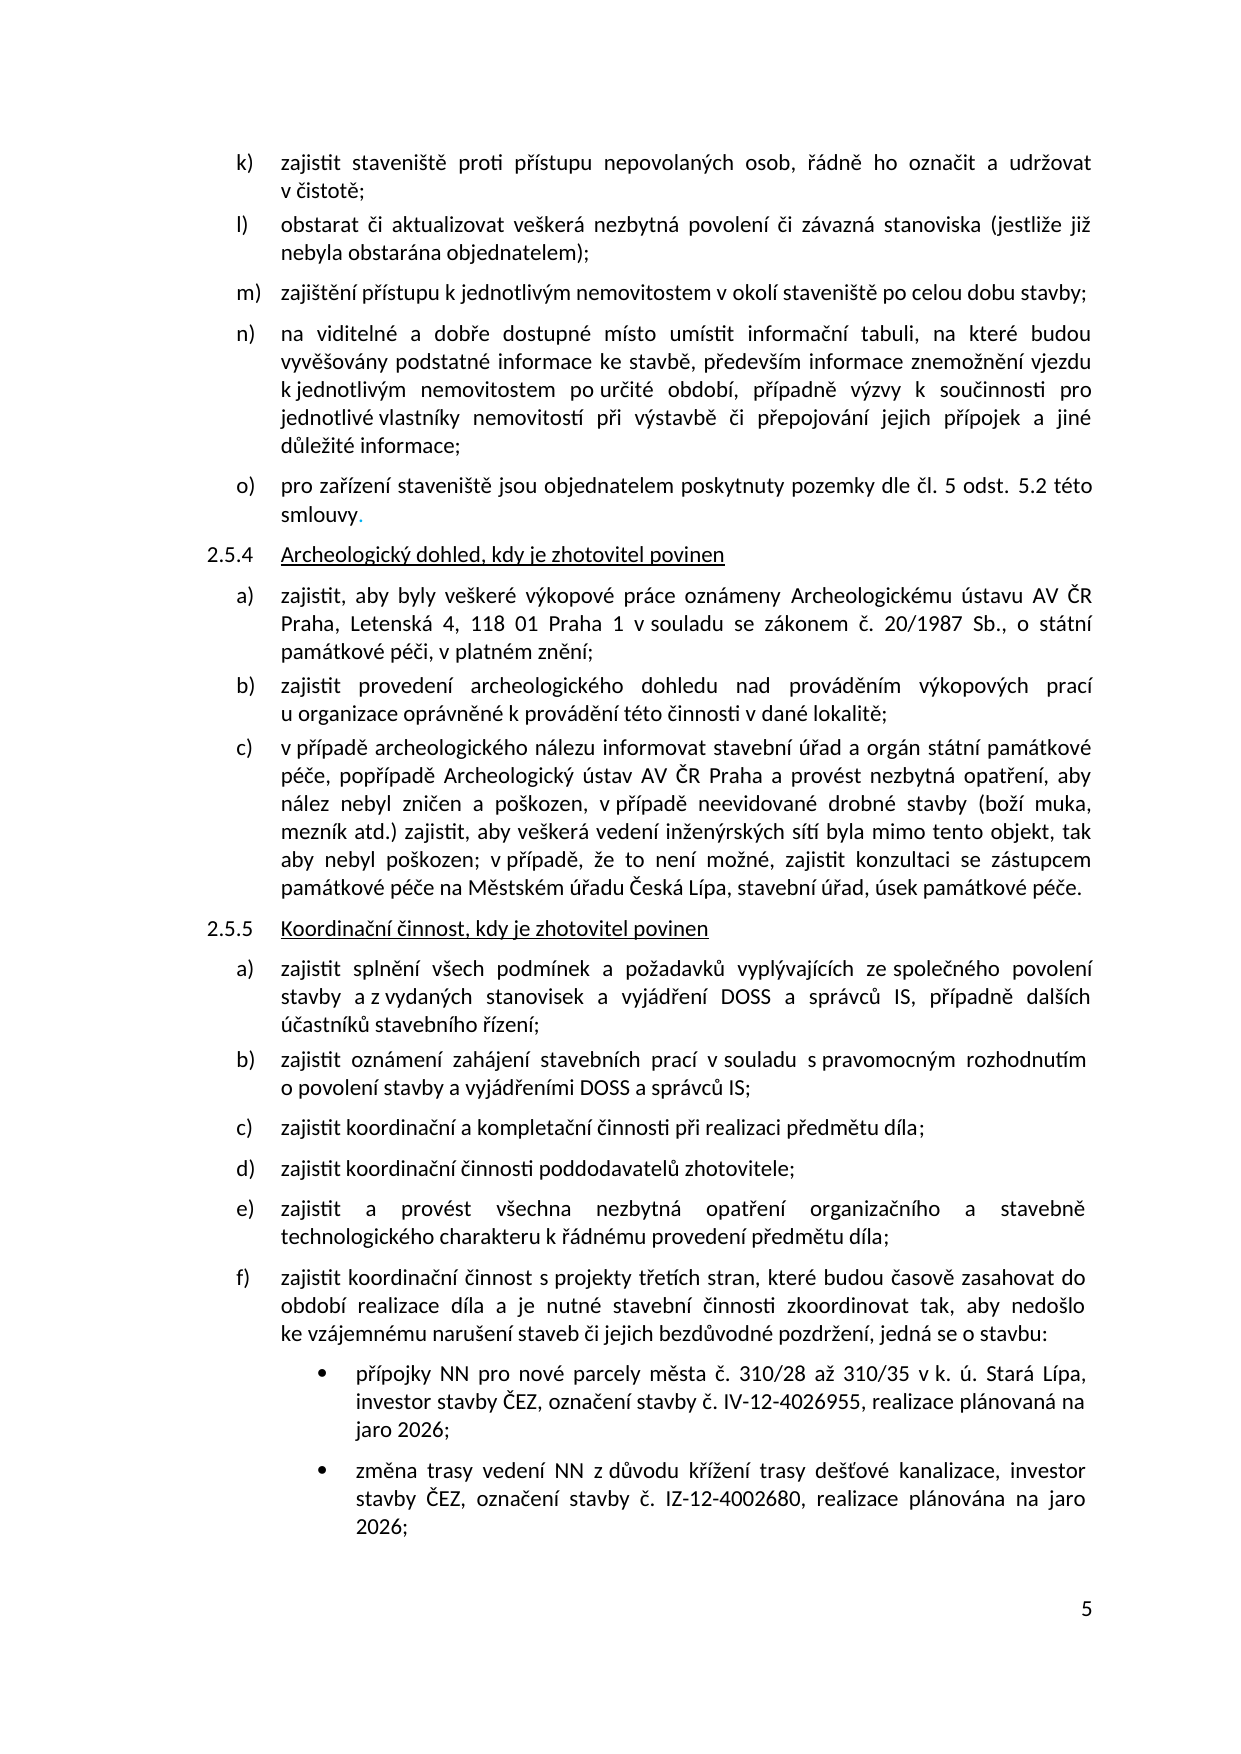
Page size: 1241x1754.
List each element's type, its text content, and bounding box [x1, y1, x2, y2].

list zajistit oznámení zahájení stavebních prací v souladu s pravomocným rozhodnutím o povolení stavby a vyjádřeními DOSS a správců IS; [236, 1045, 1087, 1101]
list změna trasy vedení NN z důvodu křížení trasy dešťové kanalizace, investor stavby ČEZ, označení stavby č. IZ-12-4002680, realizace plánována na jaro 2026; [318, 1456, 1087, 1540]
list zajistit koordinační a kompletační činnosti při realizaci předmětu díla; [236, 1113, 1087, 1141]
list pro zařízení staveniště jsou objednatelem poskytnuty pozemky dle čl. 5 odst. 5.2 této smlouvy. [236, 472, 1093, 528]
list zajistit koordinační činnosti poddodavatelů zhotovitele; [236, 1154, 1087, 1182]
list na viditelné a dobře dostupné místo umístit informační tabuli, na které budou vyvěšovány podstatné informace ke stavbě, především informace znemožnění vjezdu k jednotlivým nemovitostem po určité období, případně výzvy k součinnosti pro jednotlivé vlastníky nemovitostí při výstavbě či přepojování jejich přípojek a jiné důležité informace; [236, 319, 1093, 459]
list zajistit koordinační činnost s projekty třetích stran, které budou časově zasahovat do období realizace díla a je nutné stavební činnosti zkoordinovat tak, aby nedošlo ke vzájemnému narušení staveb či jejich bezdůvodné pozdržení, jedná se o stavbu: [236, 1263, 1087, 1347]
list v případě archeologického nálezu informovat stavební úřad a orgán státní památkové péče, popřípadě Archeologický ústav AV ČR Praha a provést nezbytná opatření, aby nález nebyl zničen a poškozen, v případě neevidované drobné stavby (boží muka, mezník atd.) zajistit, aby veškerá vedení inženýrských sítí byla mimo tento objekt, tak aby nebyl poškozen; v případě, že to není možné, zajistit konzultaci se zástupcem památkové péče na Městském úřadu Česká Lípa, stavební úřad, úsek památkové péče. [236, 733, 1093, 901]
subtitle Archeologický dohled, kdy je zhotovitel povinen [207, 540, 1093, 568]
list zajistit provedení archeologického dohledu nad prováděním výkopových prací u organizace oprávněné k provádění této činnosti v dané lokalitě; [236, 671, 1093, 727]
list zajistit, aby byly veškeré výkopové práce oznámeny Archeologickému ústavu AV ČR Praha, Letenská 4, 118 01 Praha 1 v souladu se zákonem č. 20/1987 Sb., o státní památkové péči, v platném znění; [236, 581, 1093, 665]
list zajistit a provést všechna nezbytná opatření organizačního a stavebně technologického charakteru k řádnému provedení předmětu díla; [236, 1194, 1087, 1250]
list obstarat či aktualizovat veškerá nezbytná povolení či závazná stanoviska (jestliže již nebyla obstarána objednatelem); [236, 210, 1093, 266]
list zajištění přístupu k jednotlivým nemovitostem v okolí staveniště po celou dobu stavby; [236, 278, 1093, 307]
list zajistit staveniště proti přístupu nepovolaných osob, řádně ho označit a udržovat v čistotě; [236, 148, 1093, 204]
subtitle Koordinační činnost, kdy je zhotovitel povinen [207, 914, 1093, 942]
list zajistit splnění všech podmínek a požadavků vyplývajících ze společného povolení stavby a z vydaných stanovisek a vyjádření DOSS a správců IS, případně dalších účastníků stavebního řízení; [236, 954, 1093, 1038]
list přípojky NN pro nové parcely města č. 310/28 až 310/35 v k. ú. Stará Lípa, investor stavby ČEZ, označení stavby č. IV-12-4026955, realizace plánovaná na jaro 2026; [318, 1359, 1087, 1443]
